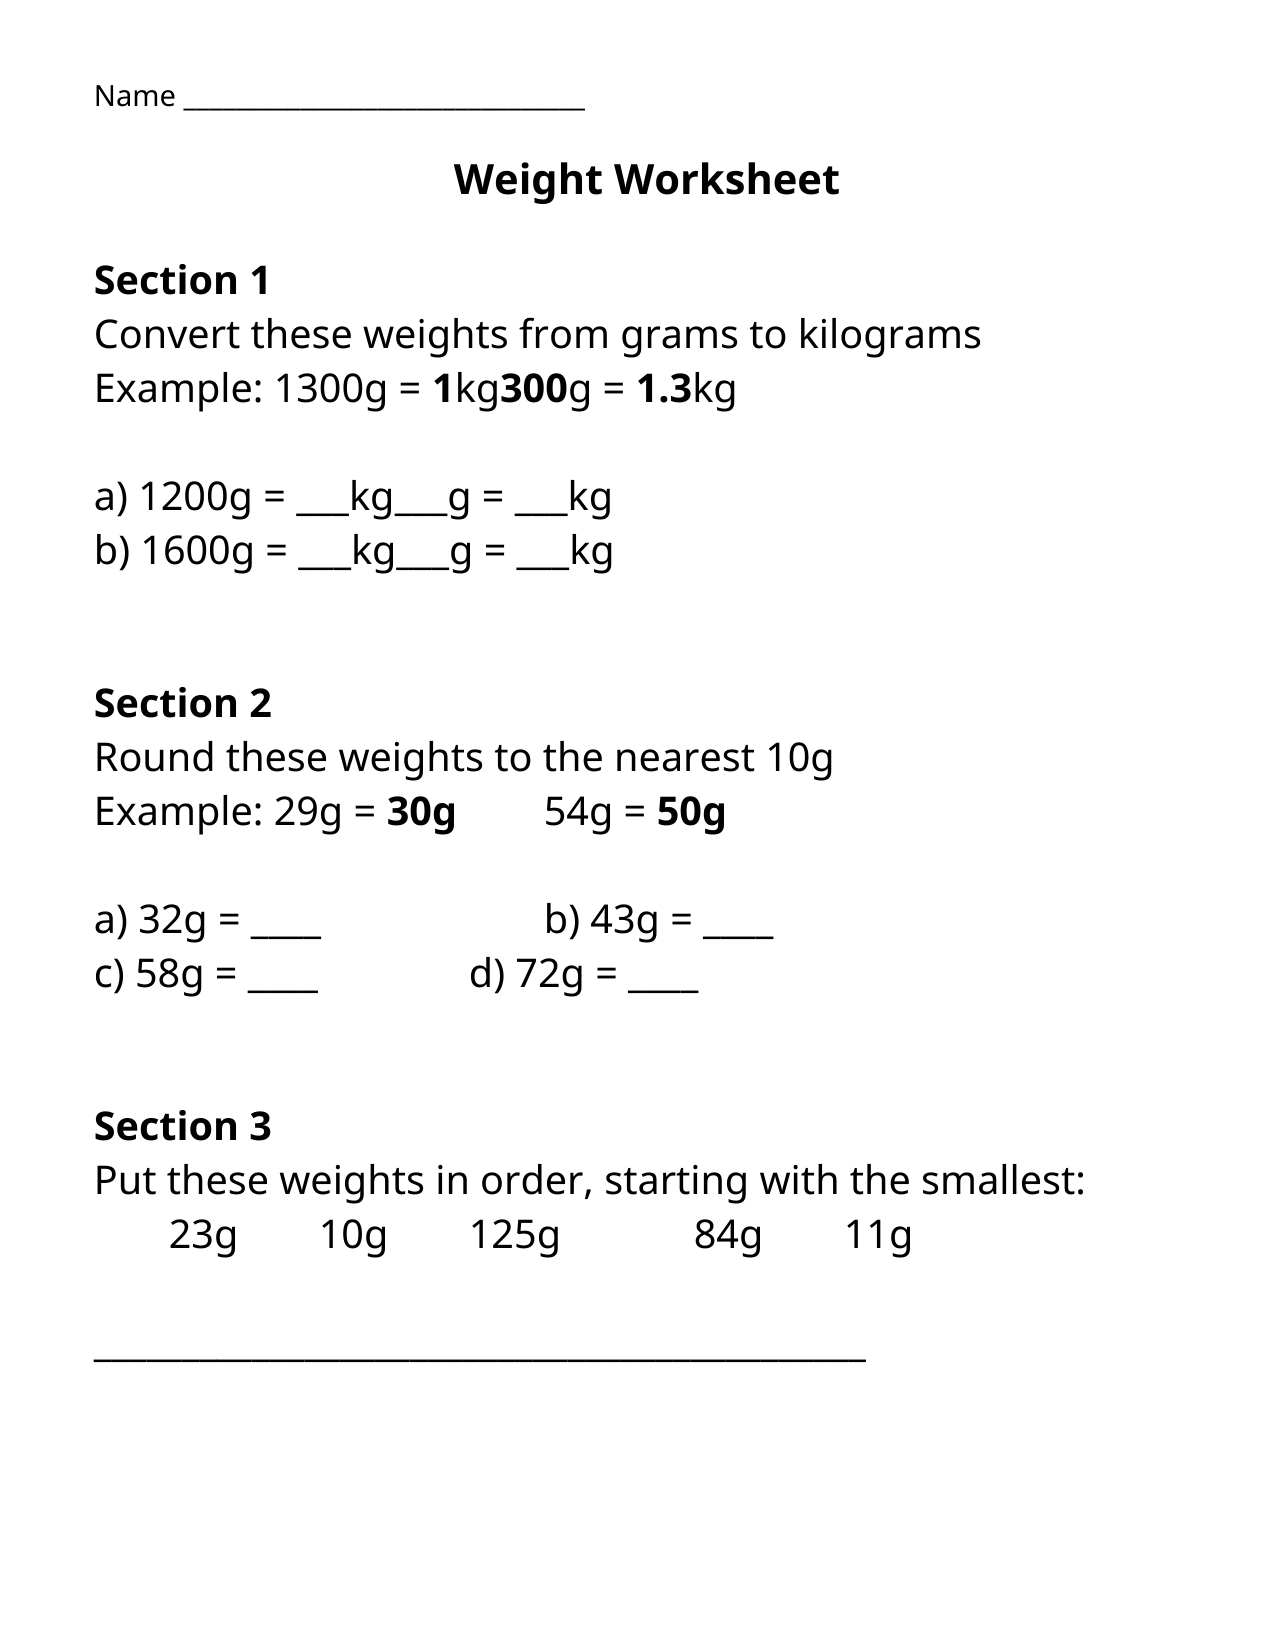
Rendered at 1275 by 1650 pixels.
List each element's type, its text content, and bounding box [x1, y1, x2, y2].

text c) 58g = ____ d) 72g = ____ [94, 945, 1200, 999]
text Section 1 [94, 252, 1200, 306]
text Put these weights in order, starting with the smallest: [94, 1152, 1200, 1206]
text ____________________________________________ [94, 1314, 1200, 1368]
text Section 3 [94, 1098, 1200, 1152]
text Section 2 [94, 675, 1200, 729]
text 23g 10g 125g 84g 11g [94, 1206, 1200, 1260]
text a) 1200g = ___kg___g = ___kg [94, 468, 1200, 522]
text b) 1600g = ___kg___g = ___kg [94, 522, 1200, 576]
text Convert these weights from grams to kilograms [94, 306, 1200, 360]
text Example: 29g = 30g 54g = 50g [94, 783, 1200, 837]
text Example: 1300g = 1kg300g = 1.3kg [94, 360, 1200, 414]
text Round these weights to the nearest 10g [94, 729, 1200, 783]
text a) 32g = ____ b) 43g = ____ [94, 891, 1200, 945]
text Weight Worksheet [94, 150, 1200, 207]
